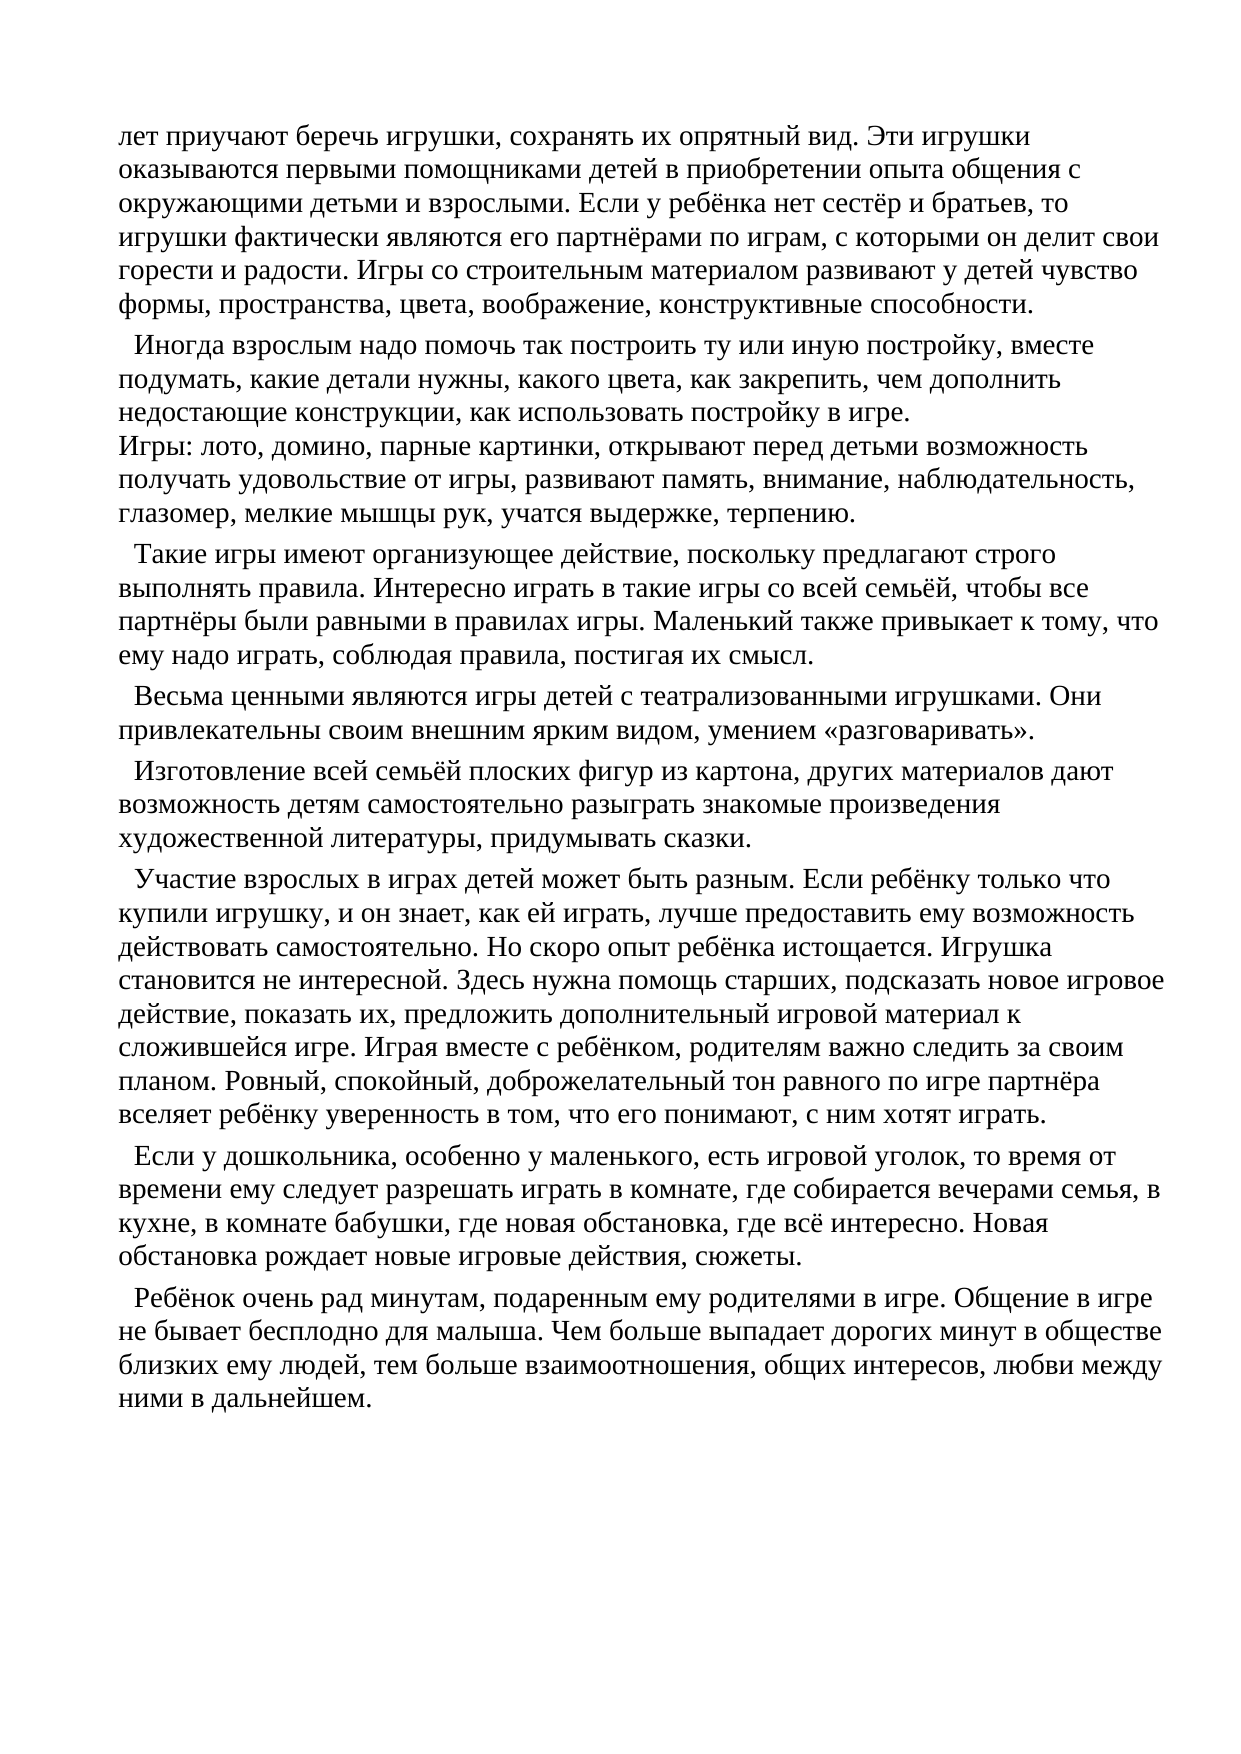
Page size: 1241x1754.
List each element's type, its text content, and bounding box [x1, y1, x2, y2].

text Ребёнок очень рад минутам, подаренным ему родителями в игре. Общение в игре не бывает бесплодно для малыша. Чем больше выпадает дорогих минут в обществе близких ему людей, тем больше взаимоотношения, общих интересов, любви между ними в дальнейшем. [118, 1280, 1181, 1414]
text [118, 118, 1181, 319]
text Весьма ценными являются игры детей с театрализованными игрушками. Они привлекательны своим внешним ярким видом, умением «разговаривать». [118, 678, 1181, 745]
text Участие взрослых в играх детей может быть разным. Если ребёнку только что купили игрушку, и он знает, как ей играть, лучше предоставить ему возможность действовать самостоятельно. Но скоро опыт ребёнка истощается. Игрушка становится не интересной. Здесь нужна помощь старших, подсказать новое игровое действие, показать их, предложить дополнительный игровой материал к сложившейся игре. Играя вместе с ребёнком, родителям важно следить за своим планом. Ровный, спокойный, доброжелательный тон равного по игре партнёра вселяет ребёнку уверенность в том, что его понимают, с ним хотят играть. [118, 862, 1181, 1130]
text Иногда взрослым надо помочь так построить ту или иную постройку, вместе подумать, какие детали нужны, какого цвета, как закрепить, чем дополнить недостающие конструкции, как использовать постройку в игре. Игры: лото, домино, парные картинки, открывают перед детьми возможность получать удовольствие от игры, развивают память, внимание, наблюдательность, глазомер, мелкие мышцы рук, учатся выдержке, терпению. [118, 327, 1181, 528]
text Если у дошкольника, особенно у маленького, есть игровой уголок, то время от времени ему следует разрешать играть в комнате, где собирается вечерами семья, в кухне, в комнате бабушки, где новая обстановка, где всё интересно. Новая обстановка рождает новые игровые действия, сюжеты. [118, 1138, 1181, 1272]
text Изготовление всей семьёй плоских фигур из картона, других материалов дают возможность детям самостоятельно разыграть знакомые произведения художественной литературы, придумывать сказки. [118, 753, 1181, 854]
text Такие игры имеют организующее действие, поскольку предлагают строго выполнять правила. Интересно играть в такие игры со всей семьёй, чтобы все партнёры были равными в правилах игры. Маленький также привыкает к тому, что ему надо играть, соблюдая правила, постигая их смысл. [118, 536, 1181, 670]
